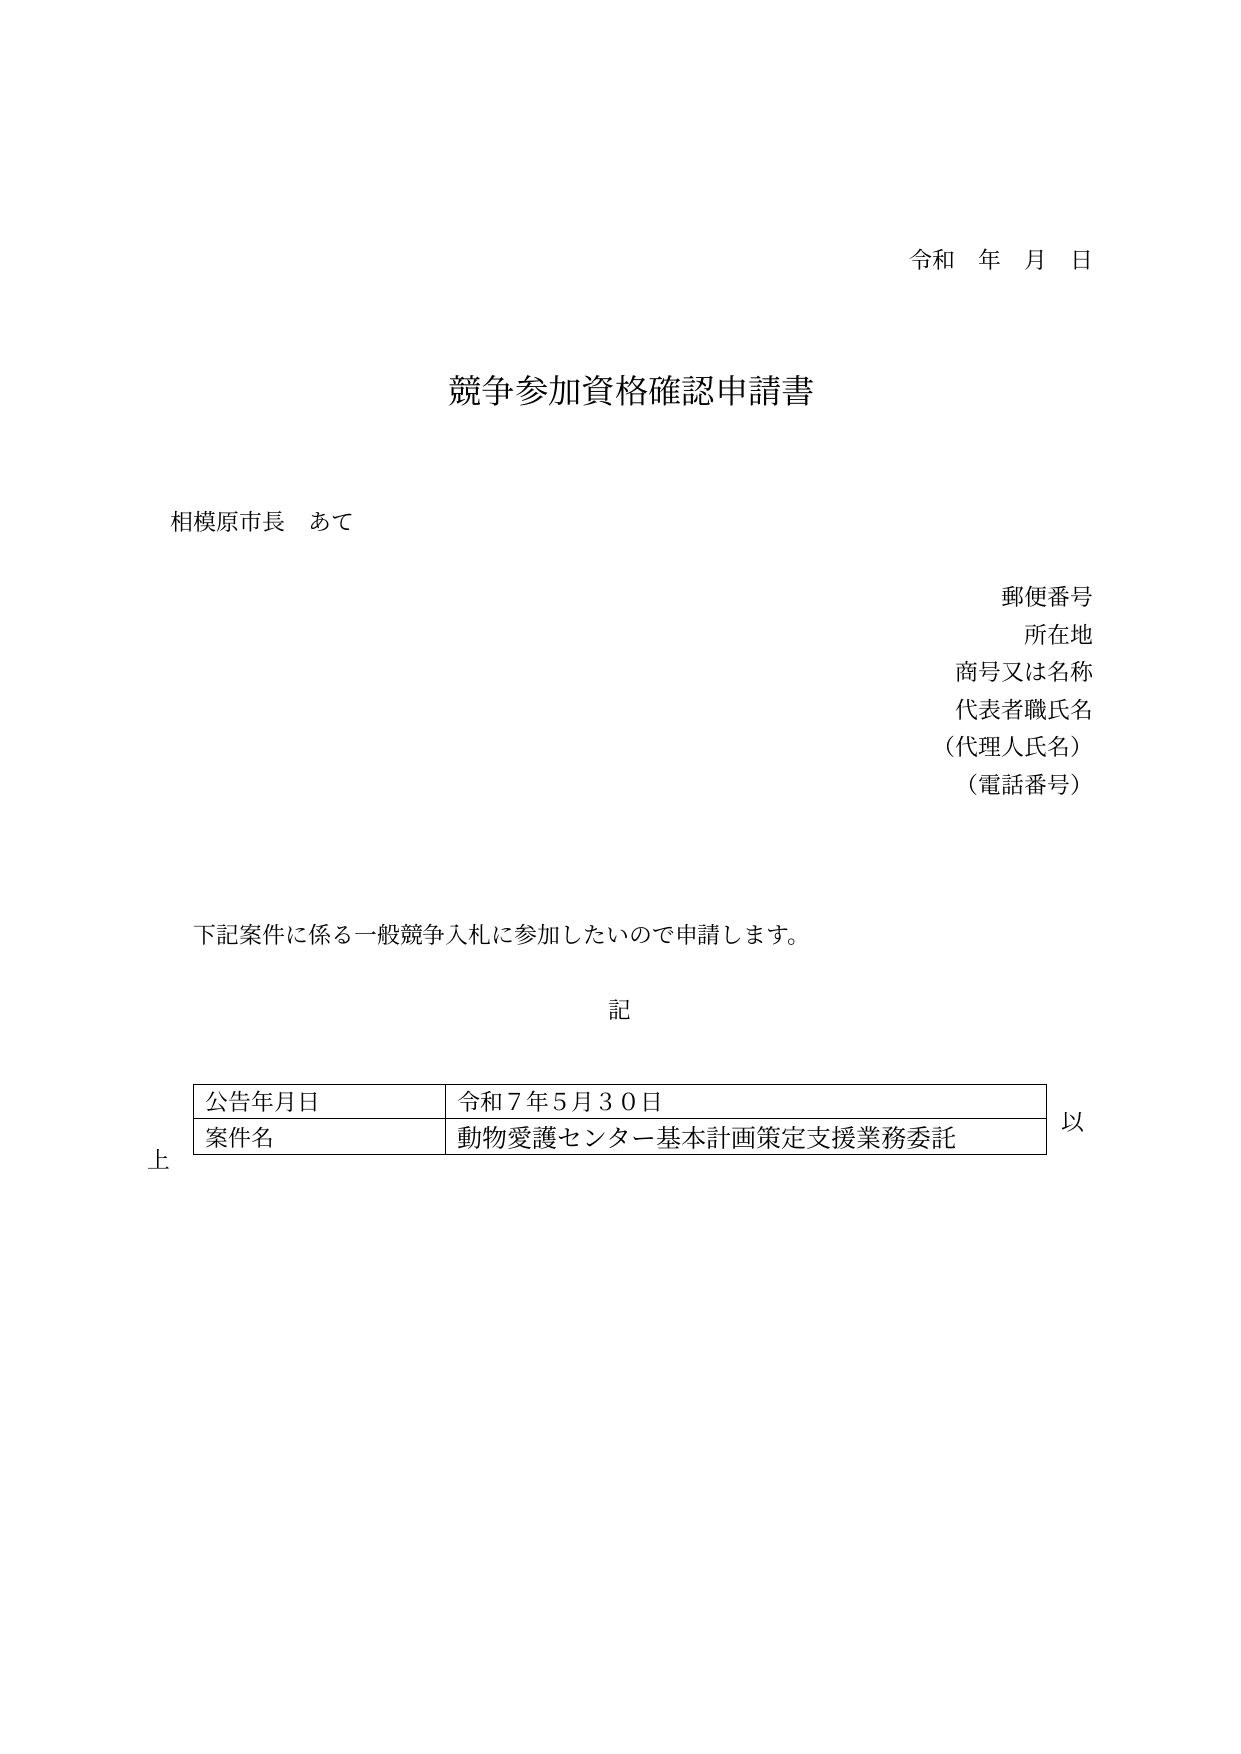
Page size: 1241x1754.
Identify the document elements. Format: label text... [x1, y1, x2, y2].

table_cell 案件名 [194, 1119, 445, 1154]
text （代理人氏名） [171, 727, 1092, 764]
text 以 上 [148, 1102, 1092, 1177]
table_header 令和７年５月３０日 [446, 1085, 1046, 1117]
table_header 公告年月日 [194, 1085, 445, 1117]
text 令和 年 月 日 [148, 239, 1092, 277]
text 下記案件に係る一般競争入札に参加したいので申請します。 [171, 914, 1092, 952]
text 商号又は名称 [171, 652, 1092, 689]
text 競争参加資格確認申請書 [171, 352, 1092, 427]
text 代表者職氏名 [171, 689, 1092, 727]
text （電話番号） [171, 764, 1092, 802]
table_cell 動物愛護センター基本計画策定支援業務委託 [446, 1119, 1046, 1154]
text 相模原市長 あて [171, 502, 1092, 539]
subtitle 記 [148, 989, 1092, 1027]
text 郵便番号 [171, 577, 1092, 614]
text 所在地 [171, 614, 1092, 652]
